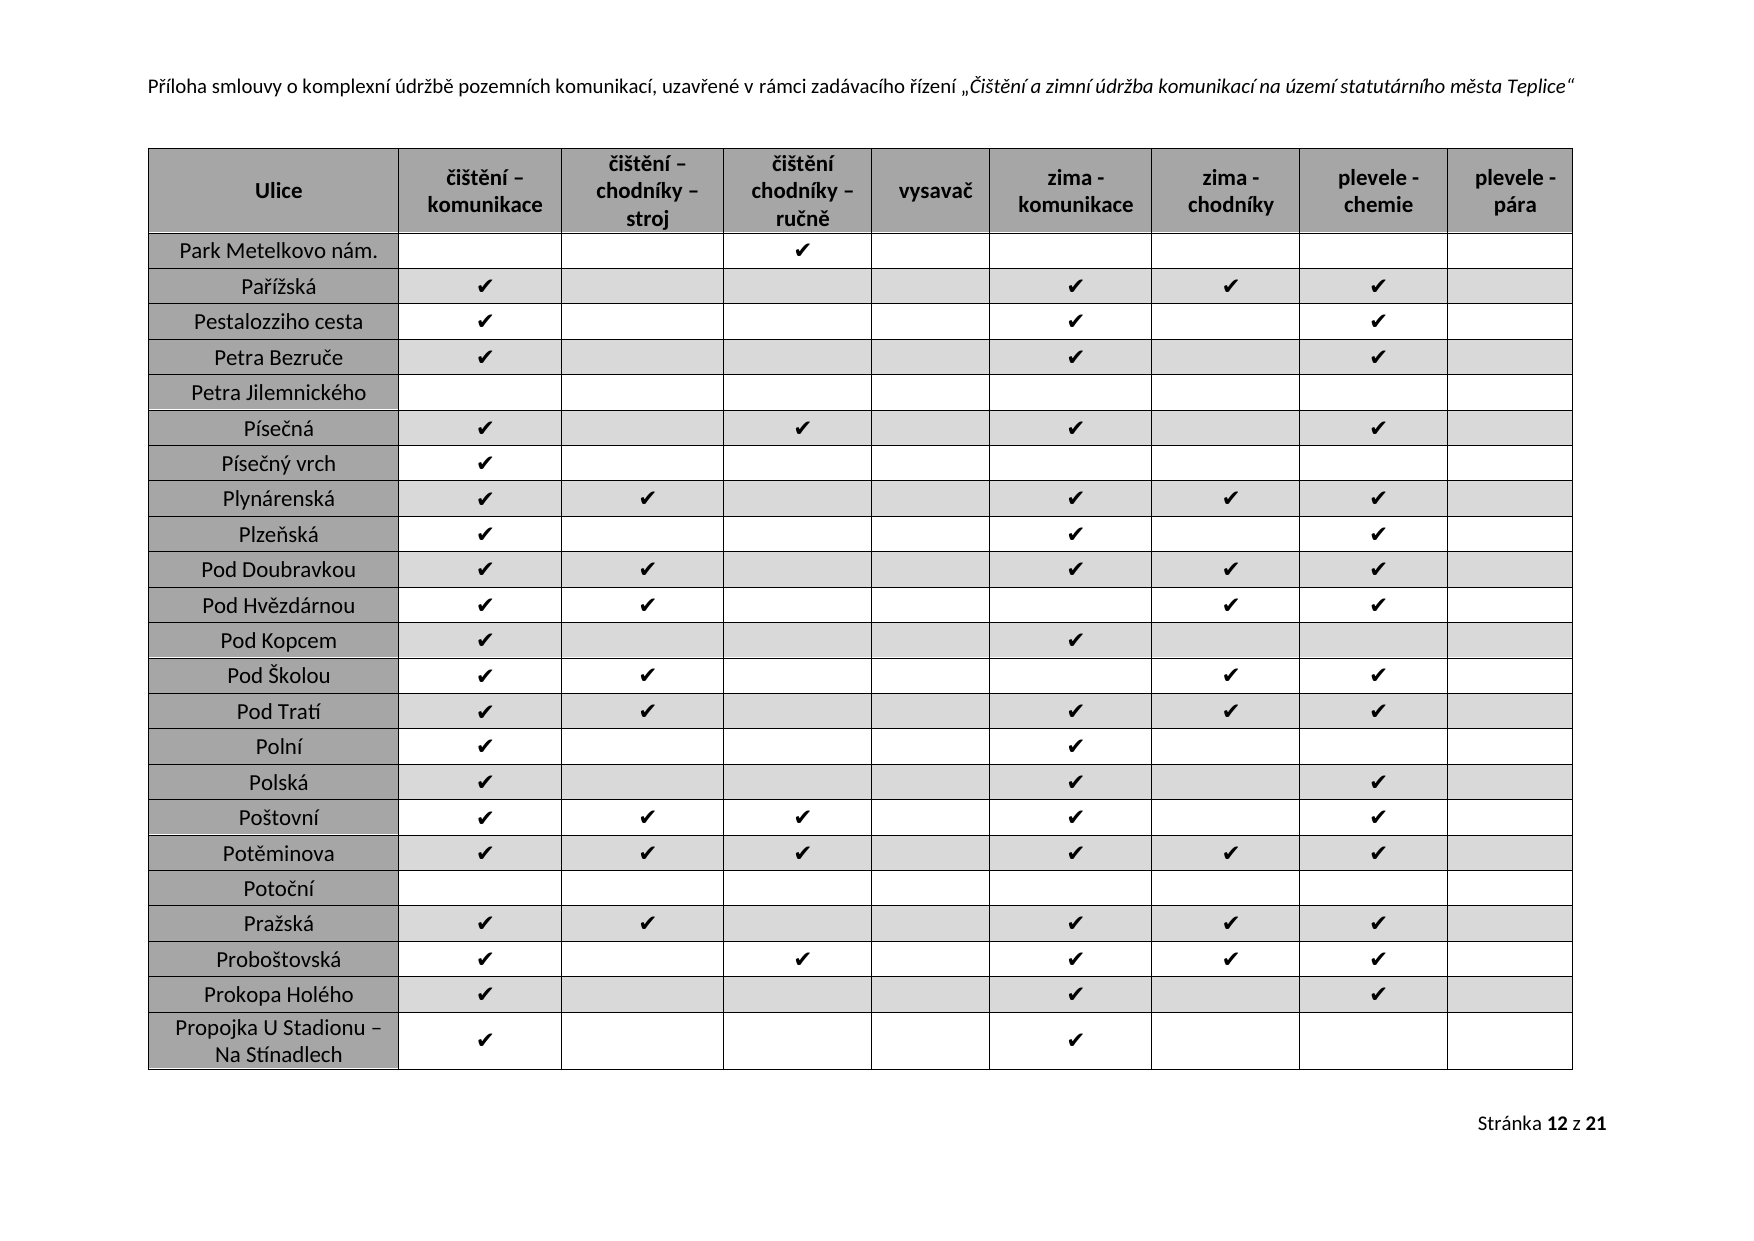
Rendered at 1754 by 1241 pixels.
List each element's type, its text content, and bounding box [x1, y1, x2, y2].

table_cell [1448, 375, 1572, 409]
table_header plevele - pára [1448, 149, 1572, 232]
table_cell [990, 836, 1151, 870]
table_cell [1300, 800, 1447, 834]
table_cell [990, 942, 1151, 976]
table_cell ✔ [1300, 269, 1447, 303]
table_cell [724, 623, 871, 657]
table_header zima - chodníky [1152, 149, 1299, 232]
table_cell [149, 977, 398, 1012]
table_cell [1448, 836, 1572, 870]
table_cell [872, 234, 989, 268]
table_cell Pařížská [149, 269, 398, 303]
table_cell [724, 517, 871, 551]
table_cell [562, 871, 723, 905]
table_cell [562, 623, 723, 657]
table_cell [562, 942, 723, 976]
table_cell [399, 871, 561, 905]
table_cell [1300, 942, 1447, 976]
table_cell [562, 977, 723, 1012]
table_cell [1152, 340, 1299, 374]
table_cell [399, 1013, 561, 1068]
table_cell [562, 340, 723, 374]
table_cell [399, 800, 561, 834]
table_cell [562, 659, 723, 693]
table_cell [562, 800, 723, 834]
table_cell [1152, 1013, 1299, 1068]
table_cell [990, 234, 1151, 268]
table_cell ✔ [990, 517, 1151, 551]
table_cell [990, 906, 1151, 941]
table_cell ✔ [1152, 552, 1299, 587]
table_cell ✔ [1300, 340, 1447, 374]
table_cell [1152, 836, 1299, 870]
table_cell ✔ [399, 340, 561, 374]
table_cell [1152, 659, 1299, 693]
table_cell ✔ [990, 269, 1151, 303]
table_cell ✔ [399, 269, 561, 303]
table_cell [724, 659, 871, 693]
table_cell [872, 481, 989, 516]
table_cell ✔ [399, 481, 561, 516]
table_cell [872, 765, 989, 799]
table_cell [399, 375, 561, 409]
table_cell [1448, 446, 1572, 480]
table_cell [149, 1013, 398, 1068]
table_cell [1152, 517, 1299, 551]
table_cell [1300, 375, 1447, 409]
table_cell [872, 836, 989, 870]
table_cell ✔ [1300, 481, 1447, 516]
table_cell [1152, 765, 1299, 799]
table_cell [562, 234, 723, 268]
table_cell [562, 446, 723, 480]
table_cell [724, 269, 871, 303]
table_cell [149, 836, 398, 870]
table_cell ✔ [1300, 588, 1447, 622]
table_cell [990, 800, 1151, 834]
table_cell [872, 411, 989, 445]
table_cell [1448, 411, 1572, 445]
table_cell ✔ [399, 446, 561, 480]
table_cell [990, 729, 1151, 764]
table_cell ✔ [399, 588, 561, 622]
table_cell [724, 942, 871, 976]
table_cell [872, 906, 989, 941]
table_cell Pod Kopcem [149, 623, 398, 657]
table_cell [872, 446, 989, 480]
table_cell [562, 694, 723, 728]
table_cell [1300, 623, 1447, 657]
table_cell [1448, 517, 1572, 551]
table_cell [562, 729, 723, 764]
table_cell ✔ [399, 411, 561, 445]
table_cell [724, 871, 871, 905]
table_header čištění – chodníky – stroj [562, 149, 723, 232]
table_cell [1152, 375, 1299, 409]
table_cell ✔ [990, 304, 1151, 339]
table_cell [562, 375, 723, 409]
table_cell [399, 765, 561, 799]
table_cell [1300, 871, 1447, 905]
table_cell [872, 304, 989, 339]
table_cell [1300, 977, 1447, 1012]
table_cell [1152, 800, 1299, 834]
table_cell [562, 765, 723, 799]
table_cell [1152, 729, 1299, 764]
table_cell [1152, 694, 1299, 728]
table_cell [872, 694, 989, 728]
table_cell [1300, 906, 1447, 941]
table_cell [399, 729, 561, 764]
table_cell [562, 411, 723, 445]
table_header Ulice [149, 149, 398, 232]
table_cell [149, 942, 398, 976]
table_header čištění chodníky – ručně [724, 149, 871, 232]
table_cell ✔ [990, 552, 1151, 587]
table_cell ✔ [724, 411, 871, 445]
table_cell ✔ [562, 481, 723, 516]
table_cell ✔ [990, 340, 1151, 374]
table_cell ✔ [1300, 552, 1447, 587]
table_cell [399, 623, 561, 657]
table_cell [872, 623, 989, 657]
table_header čištění – komunikace [399, 149, 561, 232]
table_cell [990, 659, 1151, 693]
table_cell [1300, 446, 1447, 480]
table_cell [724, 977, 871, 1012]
table_cell Park Metelkovo nám. [149, 234, 398, 268]
table_cell ✔ [399, 304, 561, 339]
table_cell [1448, 552, 1572, 587]
table_cell ✔ [399, 517, 561, 551]
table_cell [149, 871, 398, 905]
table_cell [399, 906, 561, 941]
table_cell Pestalozziho cesta [149, 304, 398, 339]
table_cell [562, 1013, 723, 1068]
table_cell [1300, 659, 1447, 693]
table_cell ✔ [1300, 304, 1447, 339]
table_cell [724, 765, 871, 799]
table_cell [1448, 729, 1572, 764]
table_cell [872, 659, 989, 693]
table_cell ✔ [990, 481, 1151, 516]
table_cell [1448, 304, 1572, 339]
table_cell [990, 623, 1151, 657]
table_cell ✔ [724, 234, 871, 268]
table_cell [872, 517, 989, 551]
table_cell Pod Hvězdárnou [149, 588, 398, 622]
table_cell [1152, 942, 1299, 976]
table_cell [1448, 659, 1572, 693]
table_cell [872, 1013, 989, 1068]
table_cell ✔ [399, 552, 561, 587]
table_cell ✔ [1152, 269, 1299, 303]
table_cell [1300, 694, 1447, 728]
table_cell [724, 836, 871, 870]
table_cell Petra Jilemnického [149, 375, 398, 409]
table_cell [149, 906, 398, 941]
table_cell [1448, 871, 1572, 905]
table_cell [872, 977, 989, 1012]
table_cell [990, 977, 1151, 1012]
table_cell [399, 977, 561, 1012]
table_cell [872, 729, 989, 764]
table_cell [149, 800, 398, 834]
table_cell ✔ [990, 411, 1151, 445]
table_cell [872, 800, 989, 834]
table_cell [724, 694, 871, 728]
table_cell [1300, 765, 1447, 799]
table_cell Plzeňská [149, 517, 398, 551]
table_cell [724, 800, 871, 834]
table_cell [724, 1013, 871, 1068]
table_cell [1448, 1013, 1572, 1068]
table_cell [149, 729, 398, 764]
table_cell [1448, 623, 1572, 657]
table_cell ✔ [1300, 411, 1447, 445]
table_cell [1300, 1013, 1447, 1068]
table_cell [724, 552, 871, 587]
table_cell [872, 340, 989, 374]
table_cell [1300, 234, 1447, 268]
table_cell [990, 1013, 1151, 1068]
table_header zima - komunikace [990, 149, 1151, 232]
table_cell Plynárenská [149, 481, 398, 516]
table_cell Pod Doubravkou [149, 552, 398, 587]
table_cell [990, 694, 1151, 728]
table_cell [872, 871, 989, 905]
table_header vysavač [872, 149, 989, 232]
table_cell [872, 375, 989, 409]
table_cell [1448, 269, 1572, 303]
table_cell [1448, 340, 1572, 374]
table_cell ✔ [1300, 517, 1447, 551]
table_header plevele - chemie [1300, 149, 1447, 232]
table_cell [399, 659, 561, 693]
table_cell ✔ [1152, 481, 1299, 516]
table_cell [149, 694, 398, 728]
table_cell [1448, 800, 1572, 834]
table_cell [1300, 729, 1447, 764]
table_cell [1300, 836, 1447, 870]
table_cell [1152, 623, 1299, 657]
table_cell [1448, 588, 1572, 622]
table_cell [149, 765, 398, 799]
table_cell [724, 481, 871, 516]
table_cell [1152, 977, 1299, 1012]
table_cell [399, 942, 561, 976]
table_cell [724, 446, 871, 480]
table_cell ✔ [1152, 588, 1299, 622]
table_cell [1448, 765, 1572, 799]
table_cell [1152, 446, 1299, 480]
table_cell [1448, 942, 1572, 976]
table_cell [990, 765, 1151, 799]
table_cell [562, 304, 723, 339]
table_cell [990, 375, 1151, 409]
table_cell [724, 375, 871, 409]
table_cell Písečný vrch [149, 446, 398, 480]
table_cell [724, 340, 871, 374]
table_cell [1448, 481, 1572, 516]
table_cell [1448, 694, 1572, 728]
table_cell [990, 446, 1151, 480]
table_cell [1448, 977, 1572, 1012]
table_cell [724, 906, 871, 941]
table_cell ✔ [562, 588, 723, 622]
table_cell [1448, 234, 1572, 268]
table_cell [724, 588, 871, 622]
table_cell [724, 304, 871, 339]
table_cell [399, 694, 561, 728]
table_cell [872, 269, 989, 303]
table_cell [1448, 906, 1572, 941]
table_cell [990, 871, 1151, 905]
table_cell [562, 269, 723, 303]
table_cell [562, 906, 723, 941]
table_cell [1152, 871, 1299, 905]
table_cell [1152, 304, 1299, 339]
table_cell ✔ [562, 552, 723, 587]
table_cell Petra Bezruče [149, 340, 398, 374]
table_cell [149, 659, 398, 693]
table_cell [1152, 234, 1299, 268]
table_cell [399, 234, 561, 268]
table_cell Písečná [149, 411, 398, 445]
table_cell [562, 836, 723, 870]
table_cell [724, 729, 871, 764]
table_cell [562, 517, 723, 551]
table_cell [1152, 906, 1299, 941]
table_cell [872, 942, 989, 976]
table_cell [872, 588, 989, 622]
table_cell [990, 588, 1151, 622]
table_cell [872, 552, 989, 587]
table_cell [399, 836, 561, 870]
table_cell [1152, 411, 1299, 445]
